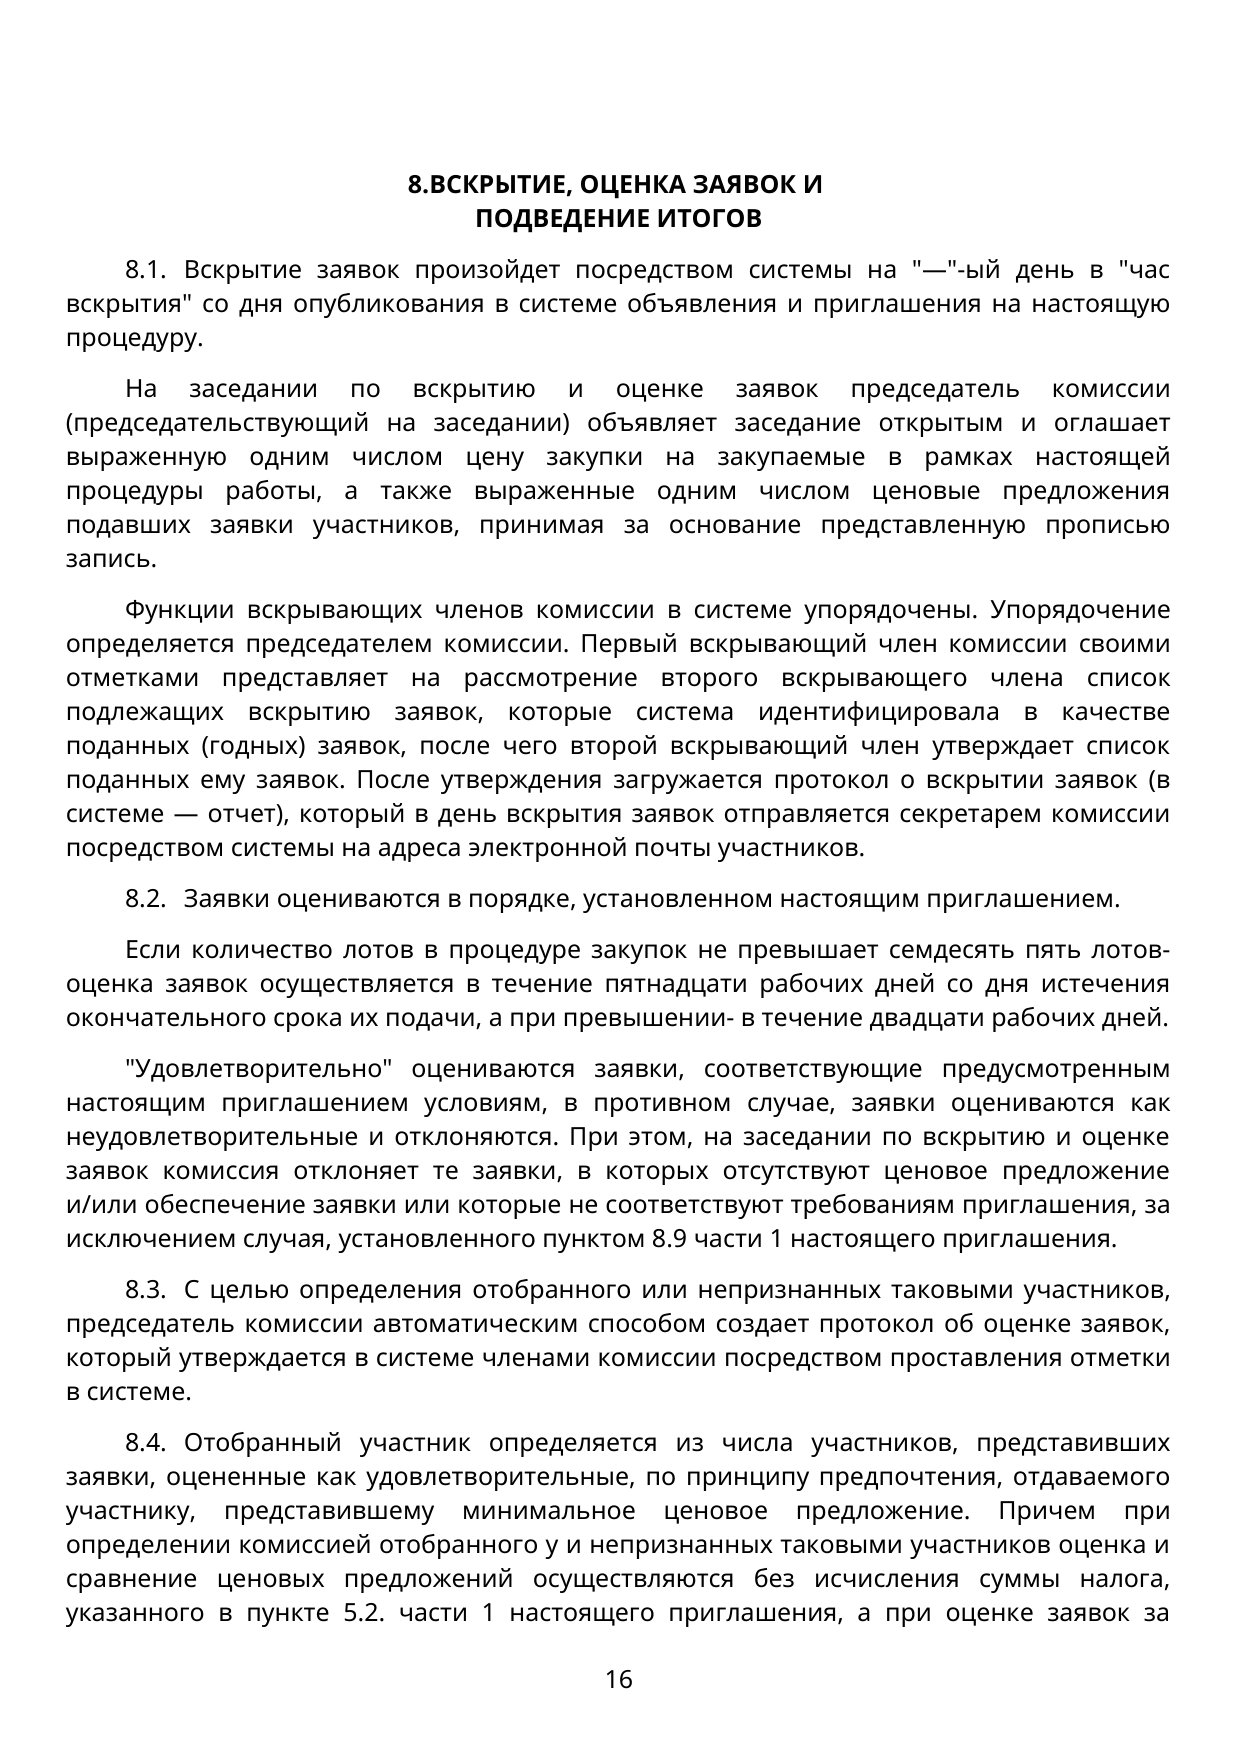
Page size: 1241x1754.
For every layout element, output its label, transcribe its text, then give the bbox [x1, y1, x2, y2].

text 8.1. Вскрытие заявок произойдет посредством системы на "—"-ый день в "час вскрытия" со дня опубликования в системе объявления и приглашения на настоящую процедуру. [66, 252, 1172, 354]
text Если количество лотов в процедуре закупок не превышает семдесять пять лотов- оценка заявок осуществляется в течение пятнадцати рабочих дней со дня истечения окончательного срока их подачи, а при превышении- в течение двадцати рабочих дней. [66, 932, 1172, 1034]
text "Удовлетворительно" оцениваются заявки, соответствующие предусмотренным настоящим приглашением условиям, в противном случае, заявки оцениваются как неудовлетворительные и отклоняются. При этом, на заседании по вскрытию и оценке заявок комиссия отклоняет те заявки, в которых отсутствуют ценовое предложение и/или обеспечение заявки или которые не соответствуют требованиям приглашения, за исключением случая, установленного пунктом 8.9 части 1 настоящего приглашения. [66, 1050, 1172, 1255]
text 8.3. С целью определения отобранного или непризнанных таковыми участников, председатель комиссии автоматическим способом создает протокол об оценке заявок, который утверждается в системе членами комиссии посредством проставления отметки в системе. [66, 1271, 1172, 1408]
text 8.2. Заявки оцениваются в порядке, установленном настоящим приглашением. [66, 881, 1172, 915]
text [66, 1424, 1172, 1629]
text 8.ВСКРЫТИЕ, ОЦЕНКА ЗАЯВОК И ПОДВЕДЕНИЕ ИТОГОВ [66, 167, 1172, 235]
text Функции вскрывающих членов комиссии в системе упорядочены. Упорядочение определяется председателем комиссии. Первый вскрывающий член комиссии своими отметками представляет на рассмотрение второго вскрывающего члена список подлежащих вскрытию заявок, которые система идентифицировала в качестве поданных (годных) заявок, после чего второй вскрывающий член утверждает список поданных ему заявок. После утверждения загружается протокол о вскрытии заявок (в системе — отчет), который в день вскрытия заявок отправляется секретарем комиссии посредством системы на адреса электронной почты участников. [66, 592, 1172, 864]
text На заседании по вскрытию и оценке заявок председатель комиссии (председательствующий на заседании) объявляет заседание открытым и оглашает выраженную одним числом цену закупки на закупаемые в рамках настоящей процедуры работы, а также выраженные одним числом ценовые предложения подавших заявки участников, принимая за основание представленную прописью запись. [66, 371, 1172, 575]
